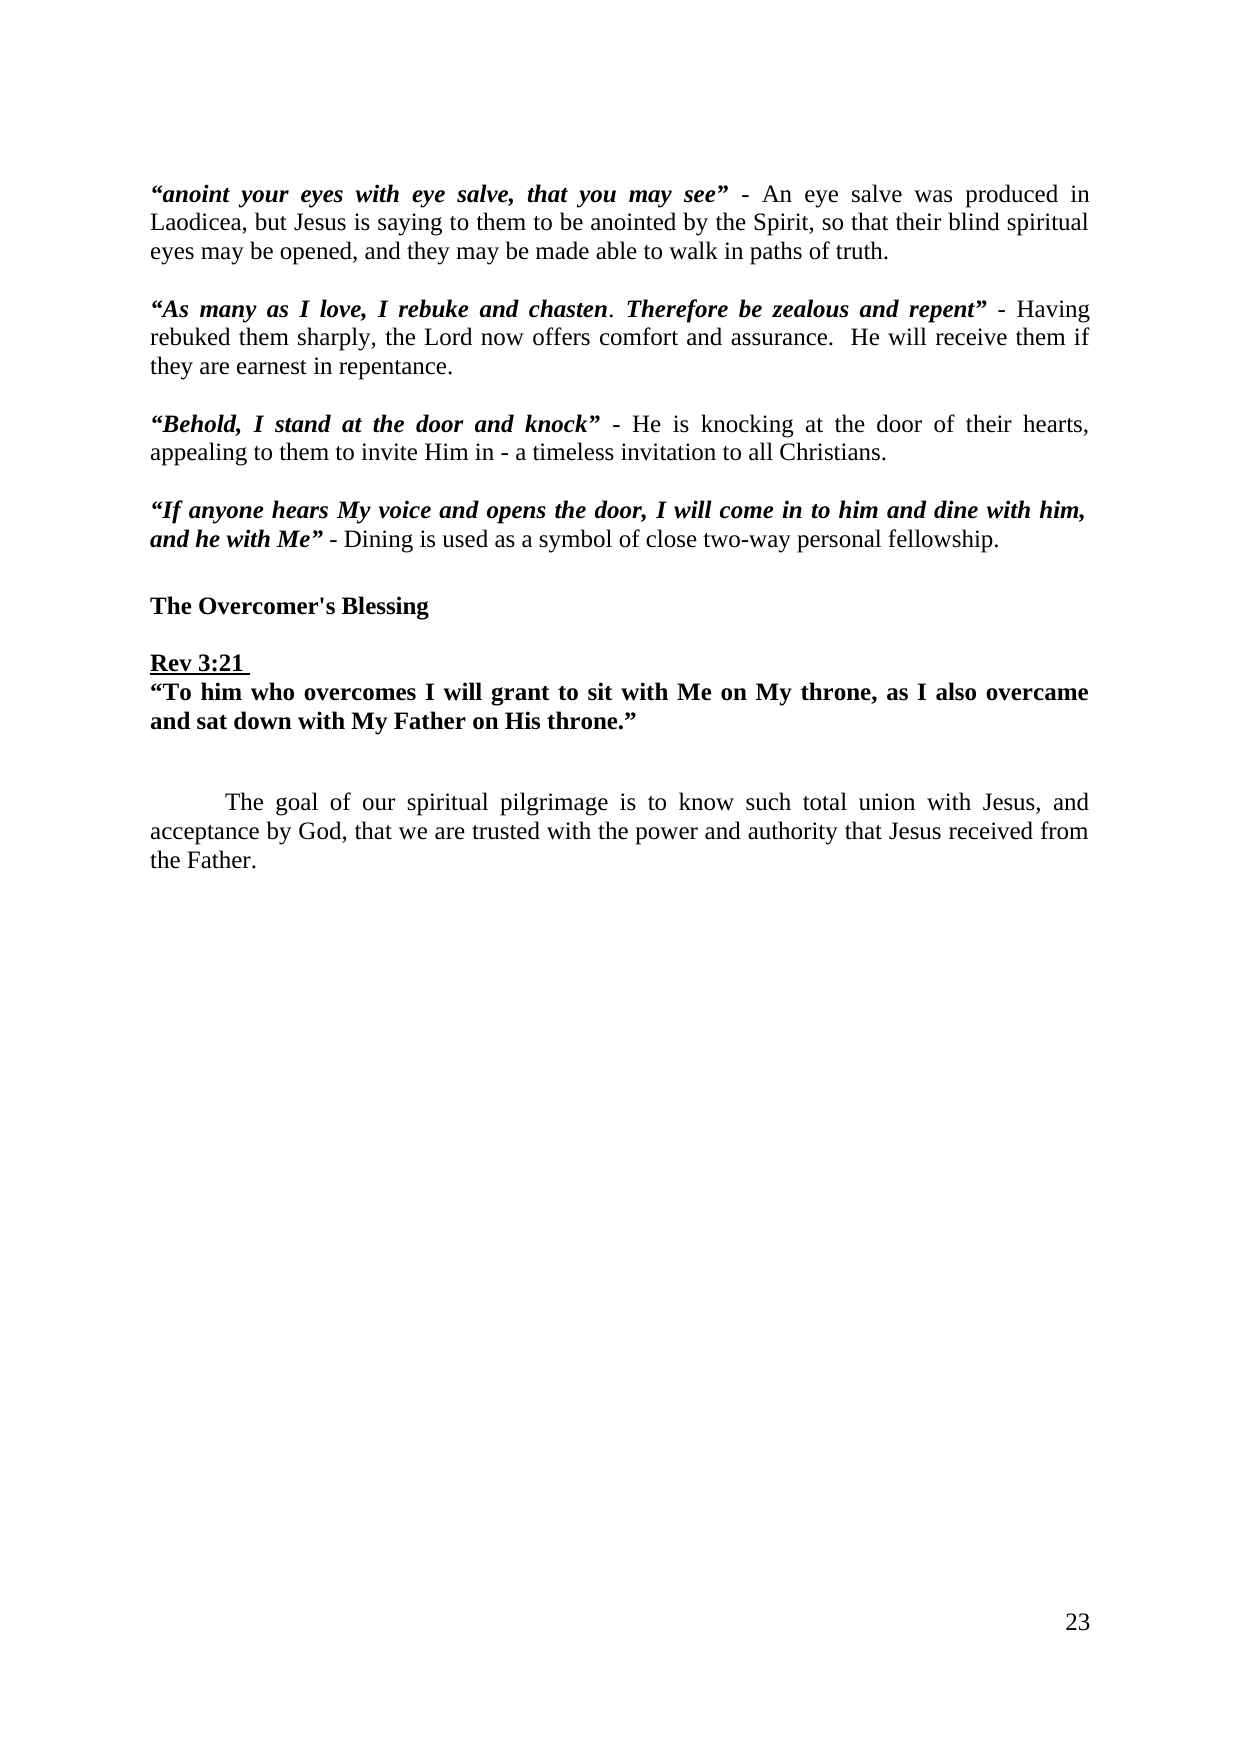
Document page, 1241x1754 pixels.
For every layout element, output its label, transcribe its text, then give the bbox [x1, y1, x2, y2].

text The Overcomer's Blessing [150, 591, 1090, 619]
text Rev 3:21 [150, 648, 1090, 677]
text The goal of our spiritual pilgrimage is to know such total union with Jesus, and acceptance by God, that we are trusted with the power and authority that Jesus received from the Father. [150, 787, 1090, 873]
text “If anyone hears My voice and opens the door, I will come in to him and dine with him, and he with Me” - Dining is used as a symbol of close two-way personal fellowship. [150, 495, 1090, 552]
text “anoint your eyes with eye salve, that you may see” - An eye salve was produced in Laodicea, but Jesus is saying to them to be anointed by the Spirit, so that their blind spiritual eyes may be opened, and they may be made able to walk in paths of truth. [150, 179, 1090, 265]
text “Behold, I stand at the door and knock” - He is knocking at the door of their hearts, appealing to them to invite Him in - a timeless invitation to all Christians. [150, 409, 1090, 466]
text “As many as I love, I rebuke and chasten. Therefore be zealous and repent” - Having rebuked them sharply, the Lord now offers comfort and assurance. He will receive them if they are earnest in repentance. [150, 294, 1090, 380]
text “To him who overcomes I will grant to sit with Me on My throne, as I also overcame and sat down with My Father on His throne.” [150, 677, 1090, 734]
